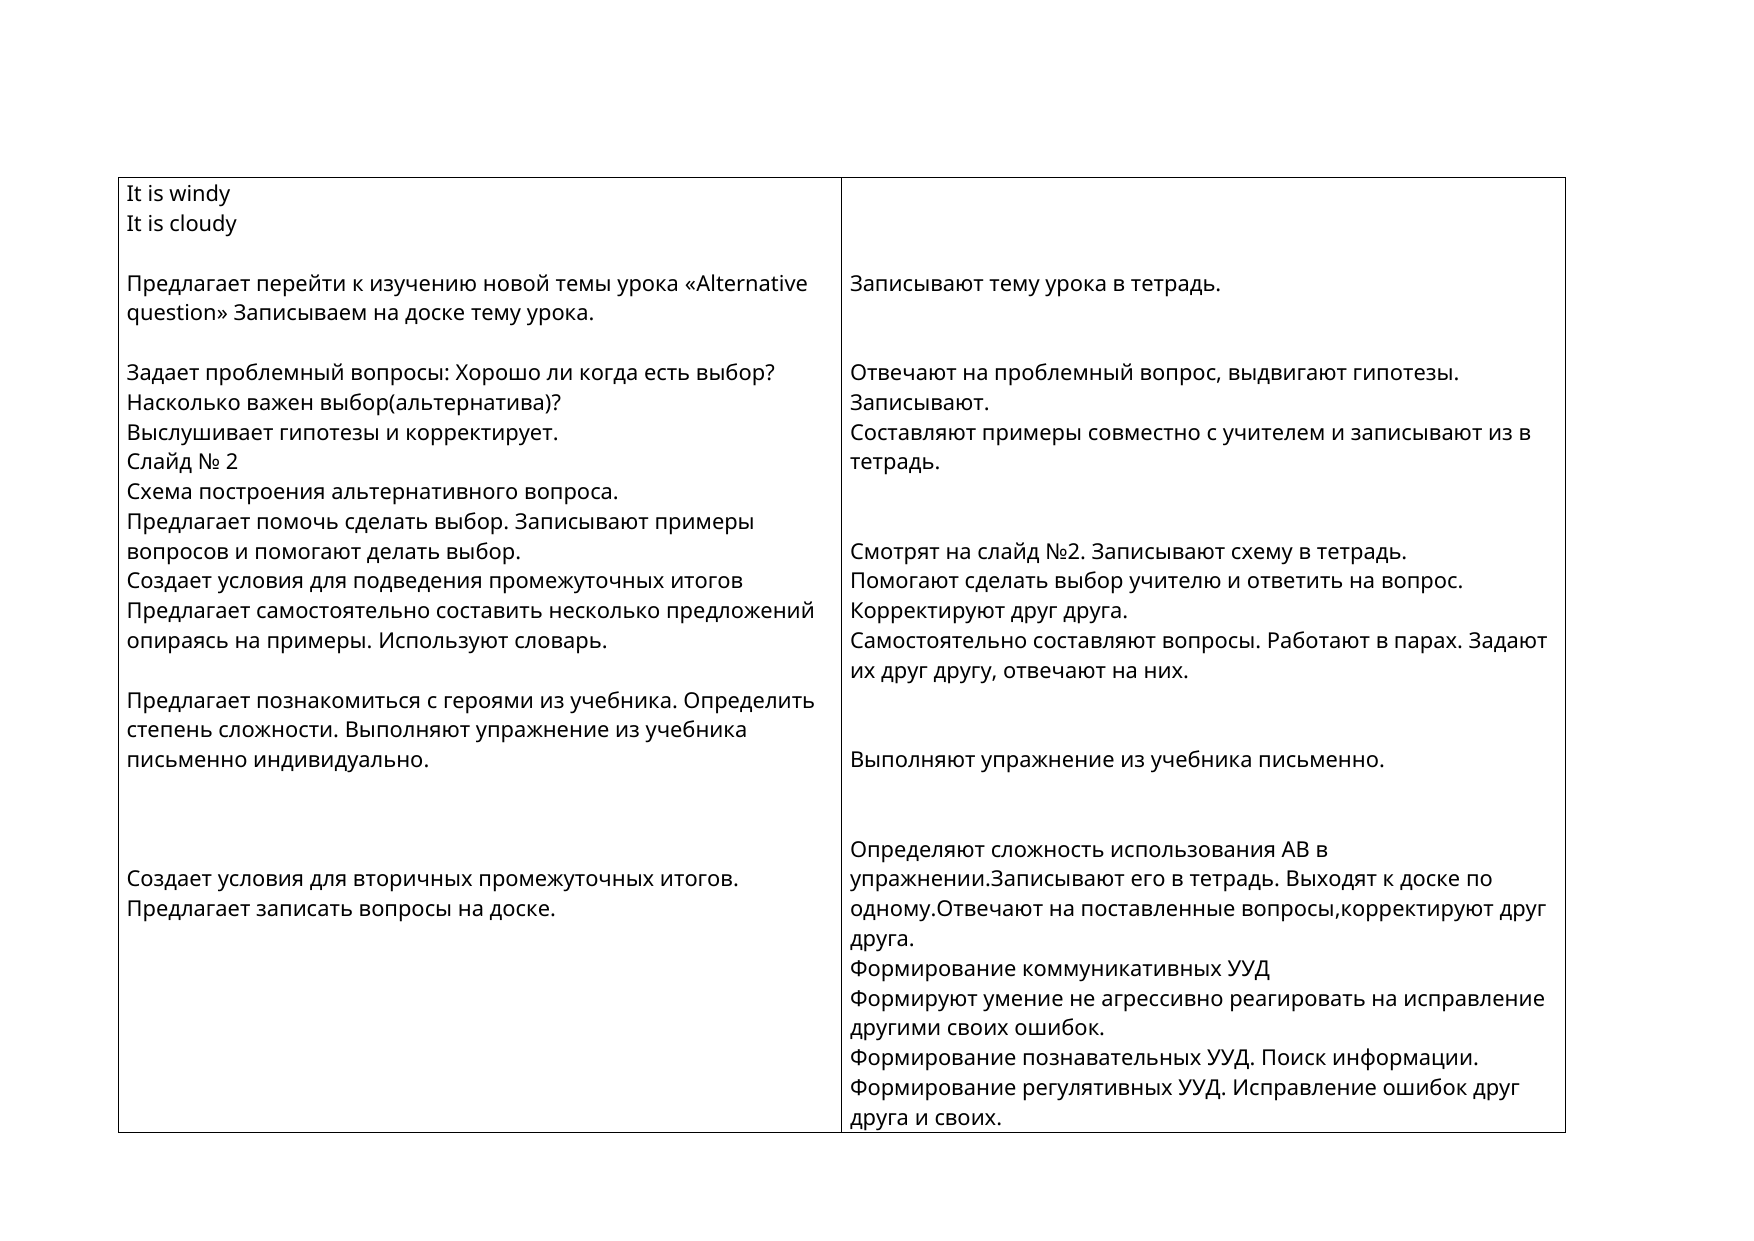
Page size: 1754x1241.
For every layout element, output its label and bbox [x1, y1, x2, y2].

table_header [842, 178, 1565, 1132]
table_header [119, 178, 841, 1132]
